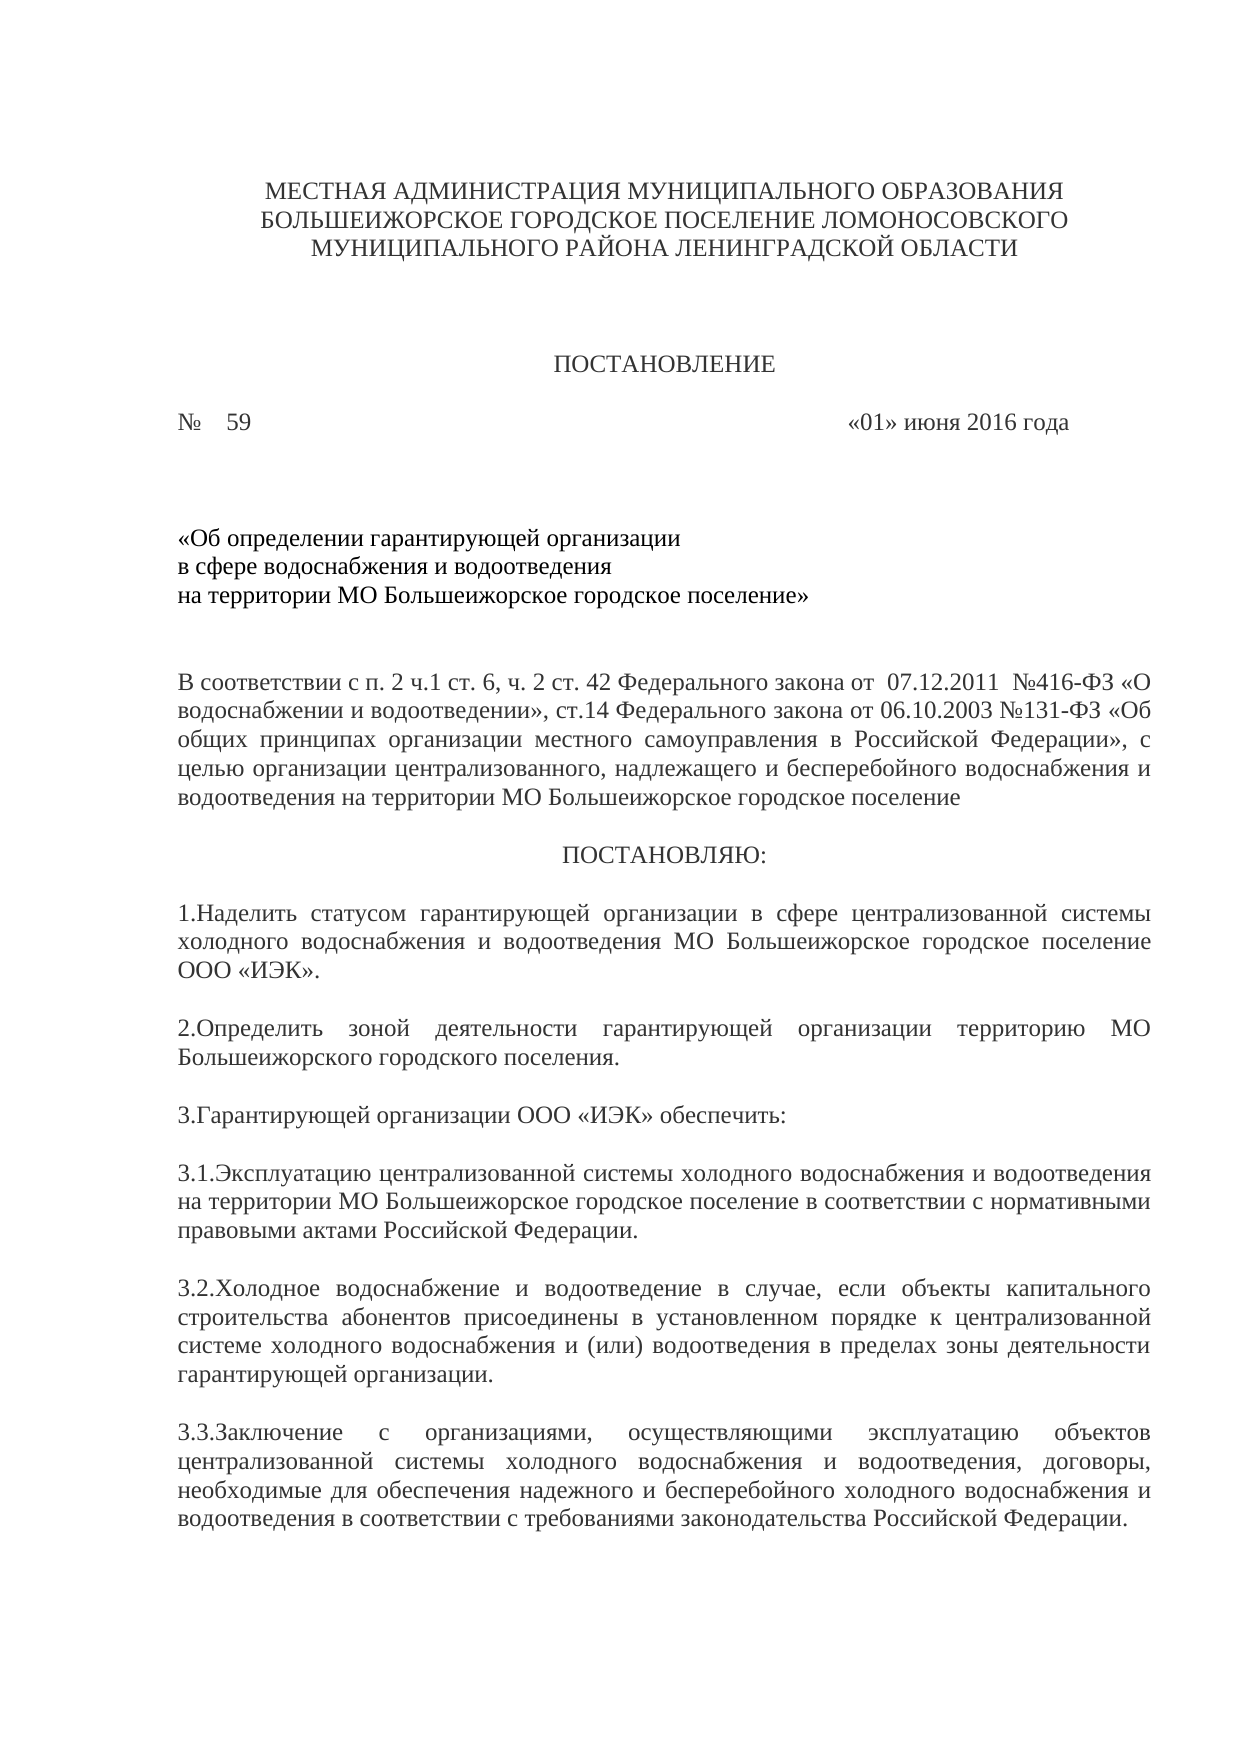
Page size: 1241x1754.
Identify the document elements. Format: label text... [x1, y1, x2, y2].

text В соответствии с п. 2 ч.1 ст. 6, ч. 2 ст. 42 Федерального закона от 07.12.2011 №416-ФЗ «О водоснабжении и водоотведении», ст.14 Федерального закона от 06.10.2003 №131-ФЗ «Об общих принципах организации местного самоуправления в Российской Федерации», с целью организации централизованного, надлежащего и бесперебойного водоснабжения и водоотведения на территории МО Большеижорское городское поселение [177, 667, 1152, 811]
text «Об определении гарантирующей организации [177, 523, 1152, 551]
text 3.2.Холодное водоснабжение и водоотведение в случае, если объекты капитального строительства абонентов присоединены в установленном порядке к централизованной системе холодного водоснабжения и (или) водоотведения в пределах зоны деятельности гарантирующей организации. [177, 1273, 1152, 1388]
text МЕСТНАЯ АДМИНИСТРАЦИЯ МУНИЦИПАЛЬНОГО ОБРАЗОВАНИЯ БОЛЬШЕИЖОРСКОЕ ГОРОДСКОЕ ПОСЕЛЕНИЕ ЛОМОНОСОВСКОГО МУНИЦИПАЛЬНОГО РАЙОНА ЛЕНИНГРАДСКОЙ ОБЛАСТИ [177, 176, 1152, 262]
text 2.Определить зоной деятельности гарантирующей организации территорию МО Большеижорского городского поселения. [177, 1013, 1152, 1071]
text на территории МО Большеижорское городское поселение» [177, 580, 1152, 609]
text 1.Наделить статусом гарантирующей организации в сфере централизованной системы холодного водоснабжения и водоотведения МО Большеижорское городское поселение ООО «ИЭК». [177, 898, 1152, 984]
text ПОСТАНОВЛЯЮ: [177, 840, 1152, 868]
text ПОСТАНОВЛЕНИЕ [177, 349, 1152, 378]
text 3.Гарантирующей организации ООО «ИЭК» обеспечить: [177, 1100, 1152, 1128]
text 3.1.Эксплуатацию централизованной системы холодного водоснабжения и водоотведения на территории МО Большеижорское городское поселение в соответствии с нормативными правовыми актами Российской Федерации. [177, 1158, 1152, 1244]
text в сфере водоснабжения и водоотведения [177, 551, 1152, 580]
text 3.3.Заключение с организациями, осуществляющими эксплуатацию объектов централизованной системы холодного водоснабжения и водоотведения, договоры, необходимые для обеспечения надежного и бесперебойного холодного водоснабжения и водоотведения в соответствии с требованиями законодательства Российской Федерации. [177, 1417, 1152, 1532]
text № 59 «01» июня 2016 года [177, 407, 1152, 436]
